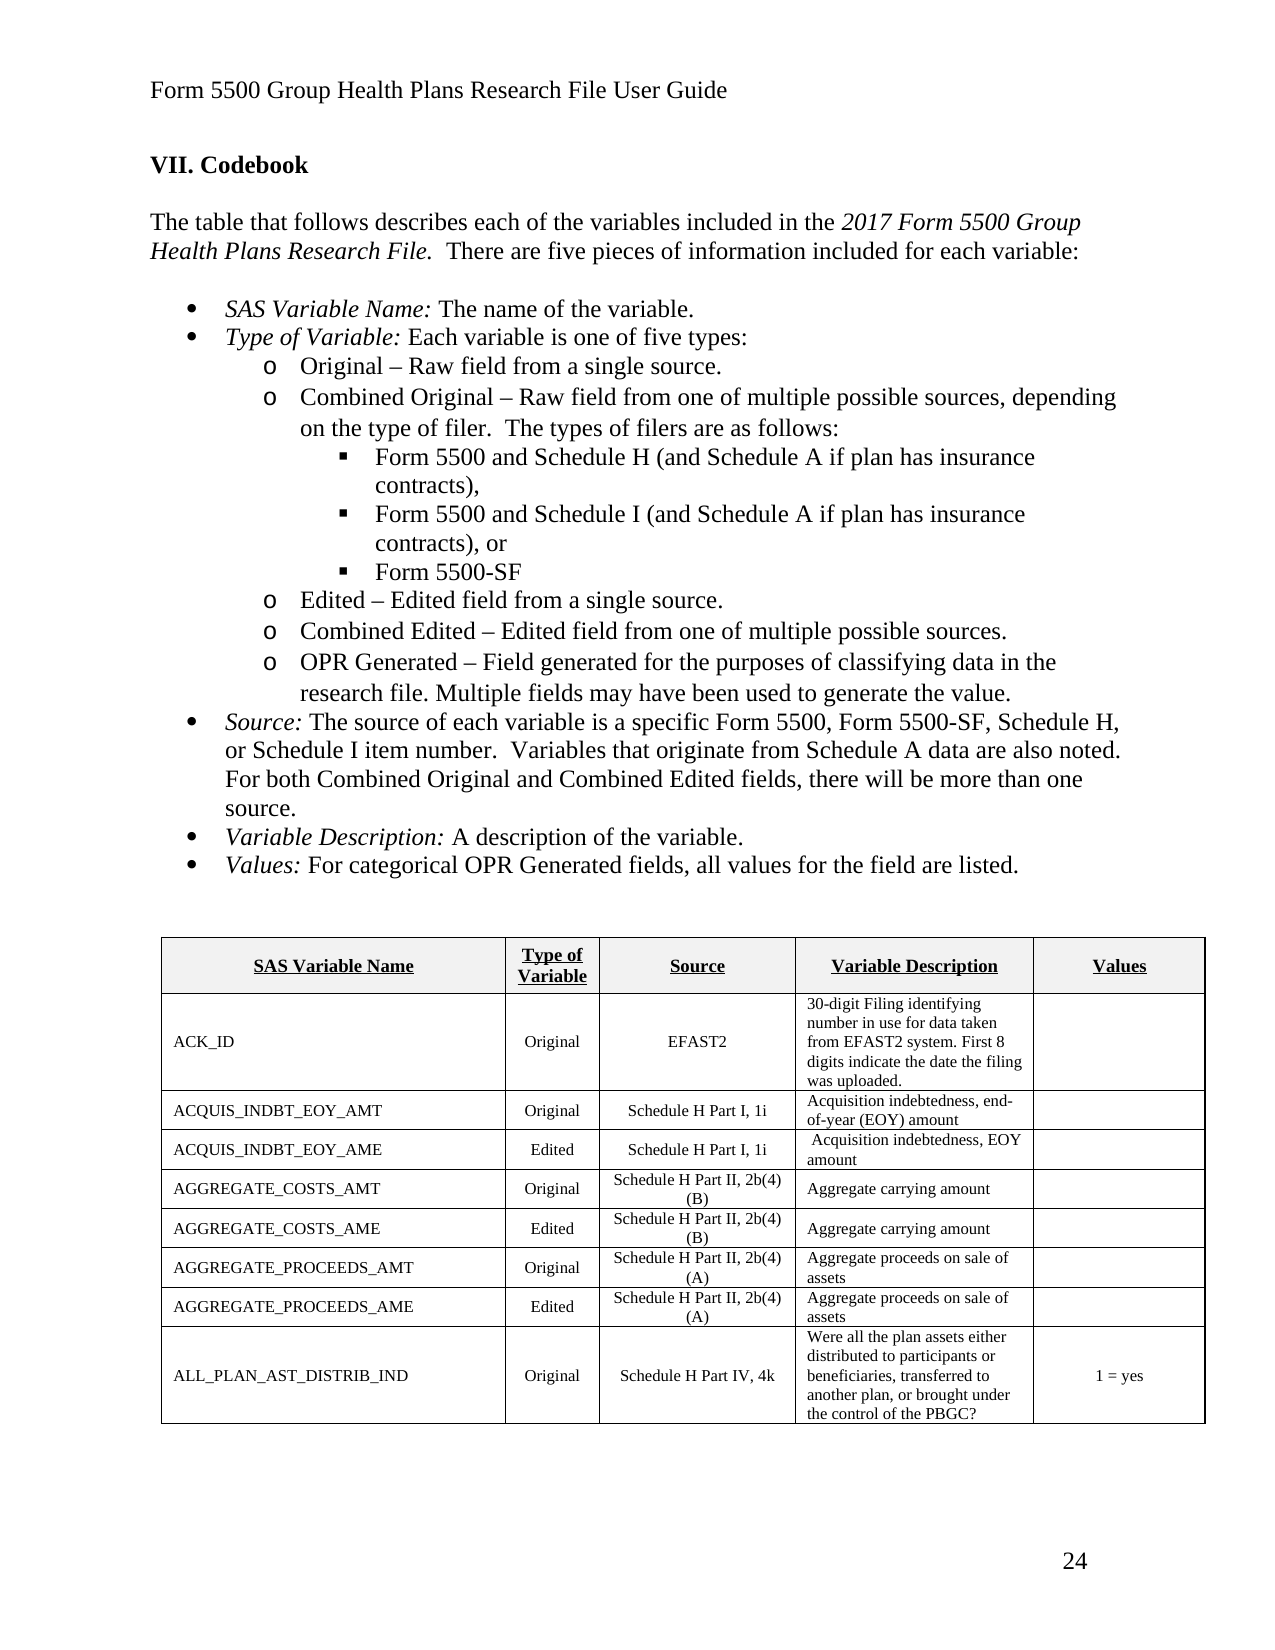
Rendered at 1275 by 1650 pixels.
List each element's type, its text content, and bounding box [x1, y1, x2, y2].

table_cell Schedule H Part II, 2b(4)(A) [600, 1248, 795, 1287]
table_cell Edited [506, 1130, 599, 1168]
list Original – Raw field from a single source. [262, 351, 1125, 382]
text The table that follows describes each of the variables included in the 2017 Form 5500 Group Health Plans Research File. There are five pieces of information included for each variable: [150, 207, 1125, 265]
table_cell Original [506, 1248, 599, 1287]
table_cell Acquisition indebtedness, end-of-year (EOY) amount [796, 1091, 1033, 1129]
table_cell Aggregate proceeds on sale of assets [796, 1288, 1033, 1326]
table_cell Were all the plan assets either distributed to participants or beneficiaries, transferred to another plan, or brought under the control of the PBGC? [796, 1327, 1033, 1423]
table_cell [1034, 1248, 1204, 1287]
table_cell ACQUIS_INDBT_EOY_AME [162, 1130, 505, 1168]
table_header Values [1034, 938, 1204, 993]
table_cell EFAST2 [600, 994, 795, 1090]
list Form 5500-SF [337, 557, 1125, 585]
list Type of Variable: Each variable is one of five types: [187, 322, 1125, 351]
table_cell Aggregate proceeds on sale of assets [796, 1248, 1033, 1287]
list Combined Edited – Edited field from one of multiple possible sources. [262, 616, 1125, 647]
list Values: For categorical OPR Generated fields, all values for the field are listed. [187, 850, 1125, 879]
subtitle VII. Codebook [150, 150, 1125, 179]
table_cell ACK_ID [162, 994, 505, 1090]
list SAS Variable Name: The name of the variable. [187, 294, 1125, 322]
table_cell Acquisition indebtedness, EOY amount [796, 1130, 1033, 1168]
table_header SAS Variable Name [162, 938, 505, 993]
table_header Source [600, 938, 795, 993]
table_cell AGGREGATE_COSTS_AME [162, 1209, 505, 1247]
table_cell Schedule H Part I, 1i [600, 1091, 795, 1129]
table_cell Schedule H Part IV, 4k [600, 1327, 795, 1423]
table_header Type of Variable [506, 938, 599, 993]
table_cell Aggregate carrying amount [796, 1170, 1033, 1208]
table_cell Schedule H Part II, 2b(4)(A) [600, 1288, 795, 1326]
table_cell Original [506, 1327, 599, 1423]
table_cell [1034, 1209, 1204, 1247]
table_cell [1034, 1288, 1204, 1326]
list Form 5500 and Schedule H (and Schedule A if plan has insurance contracts), [337, 442, 1125, 499]
table_cell Original [506, 1170, 599, 1208]
table_cell Schedule H Part II, 2b(4)(B) [600, 1209, 795, 1247]
list Form 5500 and Schedule I (and Schedule A if plan has insurance contracts), or [337, 499, 1125, 557]
table_cell 1 = yes [1034, 1327, 1204, 1423]
table_cell Edited [506, 1209, 599, 1247]
table_header Variable Description [796, 938, 1033, 993]
table_cell Edited [506, 1288, 599, 1326]
table_cell [1034, 1091, 1204, 1129]
list OPR Generated – Field generated for the purposes of classifying data in the research file. Multiple fields may have been used to generate the value. [262, 647, 1125, 707]
table_cell AGGREGATE_PROCEEDS_AME [162, 1288, 505, 1326]
table_cell Aggregate carrying amount [796, 1209, 1033, 1247]
list Combined Original – Raw field from one of multiple possible sources, depending on the type of filer. The types of filers are as follows: [262, 382, 1125, 442]
table_cell AGGREGATE_COSTS_AMT [162, 1170, 505, 1208]
list Variable Description: A description of the variable. [187, 822, 1125, 850]
table_cell [1034, 994, 1204, 1090]
list Edited – Edited field from a single source. [262, 585, 1125, 616]
table_cell [1034, 1170, 1204, 1208]
table_cell Schedule H Part I, 1i [600, 1130, 795, 1168]
table_cell ACQUIS_INDBT_EOY_AMT [162, 1091, 505, 1129]
table_cell Original [506, 994, 599, 1090]
table_cell [1034, 1130, 1204, 1168]
table_cell AGGREGATE_PROCEEDS_AMT [162, 1248, 505, 1287]
table_cell 30-digit Filing identifying number in use for data taken from EFAST2 system. First 8 digits indicate the date the filing was uploaded. [796, 994, 1033, 1090]
table_cell Schedule H Part II, 2b(4)(B) [600, 1170, 795, 1208]
table_cell ALL_PLAN_AST_DISTRIB_IND [162, 1327, 505, 1423]
list Source: The source of each variable is a specific Form 5500, Form 5500-SF, Schedule H, or Schedule I item number. Variables that originate from Schedule A data are also noted. For both Combined Original and Combined Edited fields, there will be more than one source. [187, 707, 1125, 822]
table_cell Original [506, 1091, 599, 1129]
